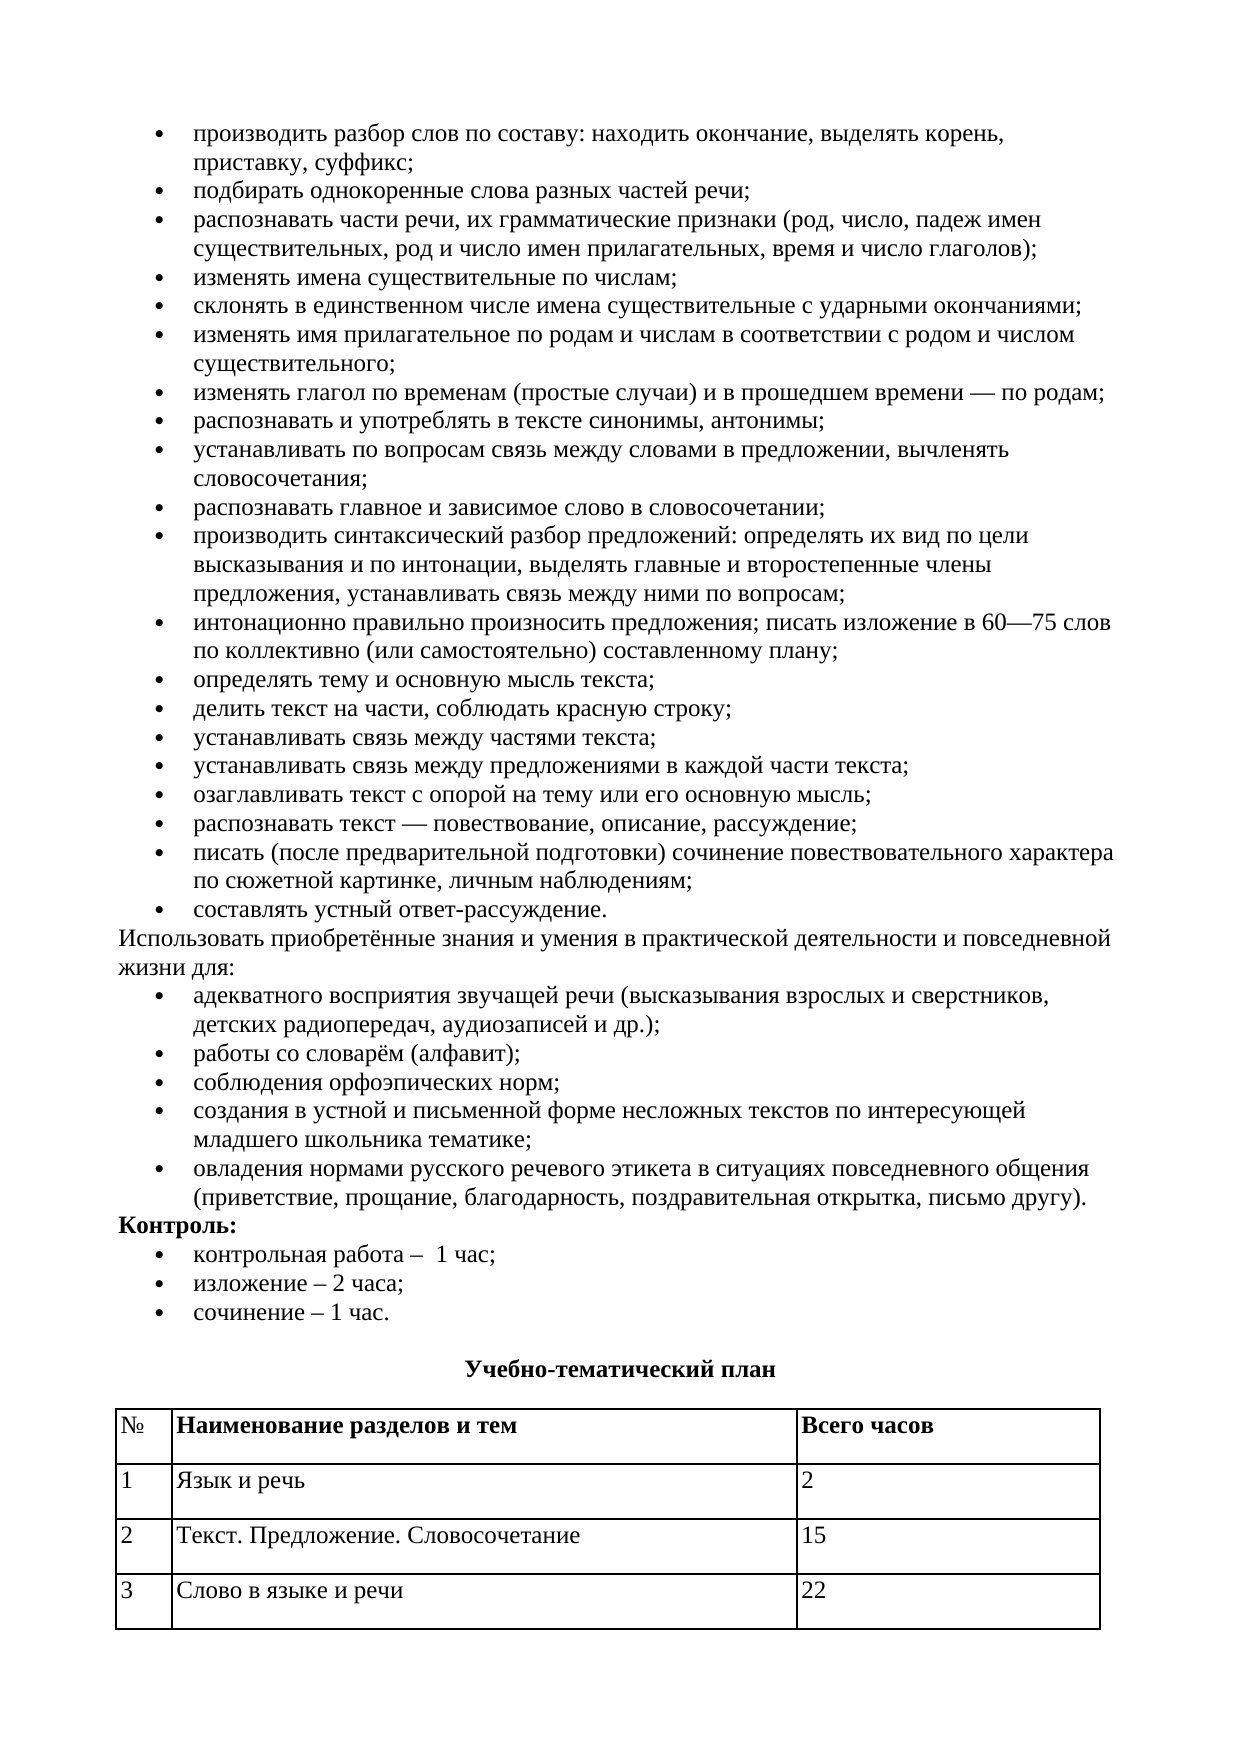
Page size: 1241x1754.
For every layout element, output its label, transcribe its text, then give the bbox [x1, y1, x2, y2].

table_cell 1 [117, 1465, 171, 1518]
list овладения нормами русского речевого этикета в ситуациях повседневного общения (приветствие, прощание, благодарность, поздравительная открытка, письмо другу). [156, 1153, 1122, 1211]
list контрольная работа – 1 час; [156, 1239, 1122, 1268]
list распознавать текст — повествование, описание, рассуждение; [156, 808, 1122, 837]
table_cell Текст. Предложение. Словосочетание [173, 1520, 796, 1573]
list изменять глагол по временам (простые случаи) и в прошедшем времени — по родам; [156, 377, 1122, 406]
list распознавать части речи, их грамматические признаки (род, число, падеж имен существительных, род и число имен прилагательных, время и число глаголов); [156, 204, 1122, 262]
list интонационно правильно произносить предложения; писать изложение в 60—75 слов по коллективно (или самостоятельно) составленному плану; [156, 607, 1122, 664]
table_cell 22 [798, 1575, 1099, 1628]
list делить текст на части, соблюдать красную строку; [156, 693, 1122, 722]
list адекватного восприятия звучащей речи (высказывания взрослых и сверстников, детских радиопередач, аудиозаписей и др.); [156, 981, 1122, 1038]
list изложение – 2 часа; [156, 1268, 1122, 1297]
table_cell 3 [117, 1575, 171, 1628]
list определять тему и основную мысль текста; [156, 664, 1122, 693]
text Контроль: [118, 1211, 1122, 1239]
table_cell 15 [798, 1520, 1099, 1573]
table_header № [117, 1410, 171, 1463]
list устанавливать связь между предложениями в каждой части текста; [156, 751, 1122, 779]
list производить синтаксический разбор предложений: определять их вид по цели высказывания и по интонации, выделять главные и второстепенные члены предложения, устанавливать связь между ними по вопросам; [156, 521, 1122, 607]
list озаглавливать текст с опорой на тему или его основную мысль; [156, 779, 1122, 808]
list устанавливать по вопросам связь между словами в предложении, вычленять словосочетания; [156, 434, 1122, 492]
list распознавать главное и зависимое слово в словосочетании; [156, 492, 1122, 521]
list соблюдения орфоэпических норм; [156, 1067, 1122, 1096]
list устанавливать связь между частями текста; [156, 722, 1122, 751]
table_header Всего часов [798, 1410, 1099, 1463]
list распознавать и употреблять в тексте синонимы, антонимы; [156, 406, 1122, 434]
list склонять в единственном числе имена существительные с ударными окончаниями; [156, 291, 1122, 319]
table_cell 2 [798, 1465, 1099, 1518]
list подбирать однокоренные слова разных частей речи; [156, 176, 1122, 204]
table_header Наименование разделов и тем [173, 1410, 796, 1463]
list создания в устной и письменной форме несложных текстов по интересующей младшего школьника тематике; [156, 1096, 1122, 1153]
list производить разбор слов по составу: находить окончание, выделять корень, приставку, суффикс; [156, 118, 1122, 176]
table_cell Слово в языке и речи [173, 1575, 796, 1628]
table_cell Язык и речь [173, 1465, 796, 1518]
text Использовать приобретённые знания и умения в практической деятельности и повседневной жизни для: [118, 923, 1122, 981]
list сочинение – 1 час. [156, 1297, 1122, 1326]
list изменять имя прилагательное по родам и числам в соответствии с родом и числом существительного; [156, 319, 1122, 377]
text Учебно-тематический план [118, 1354, 1122, 1383]
list писать (после предварительной подготовки) сочинение повествовательного характера по сюжетной картинке, личным наблюдениям; [156, 837, 1122, 894]
table_cell 2 [117, 1520, 171, 1573]
list работы со словарём (алфавит); [156, 1038, 1122, 1067]
list изменять имена существительные по числам; [156, 262, 1122, 291]
list составлять устный ответ-рассуждение. [156, 894, 1122, 923]
